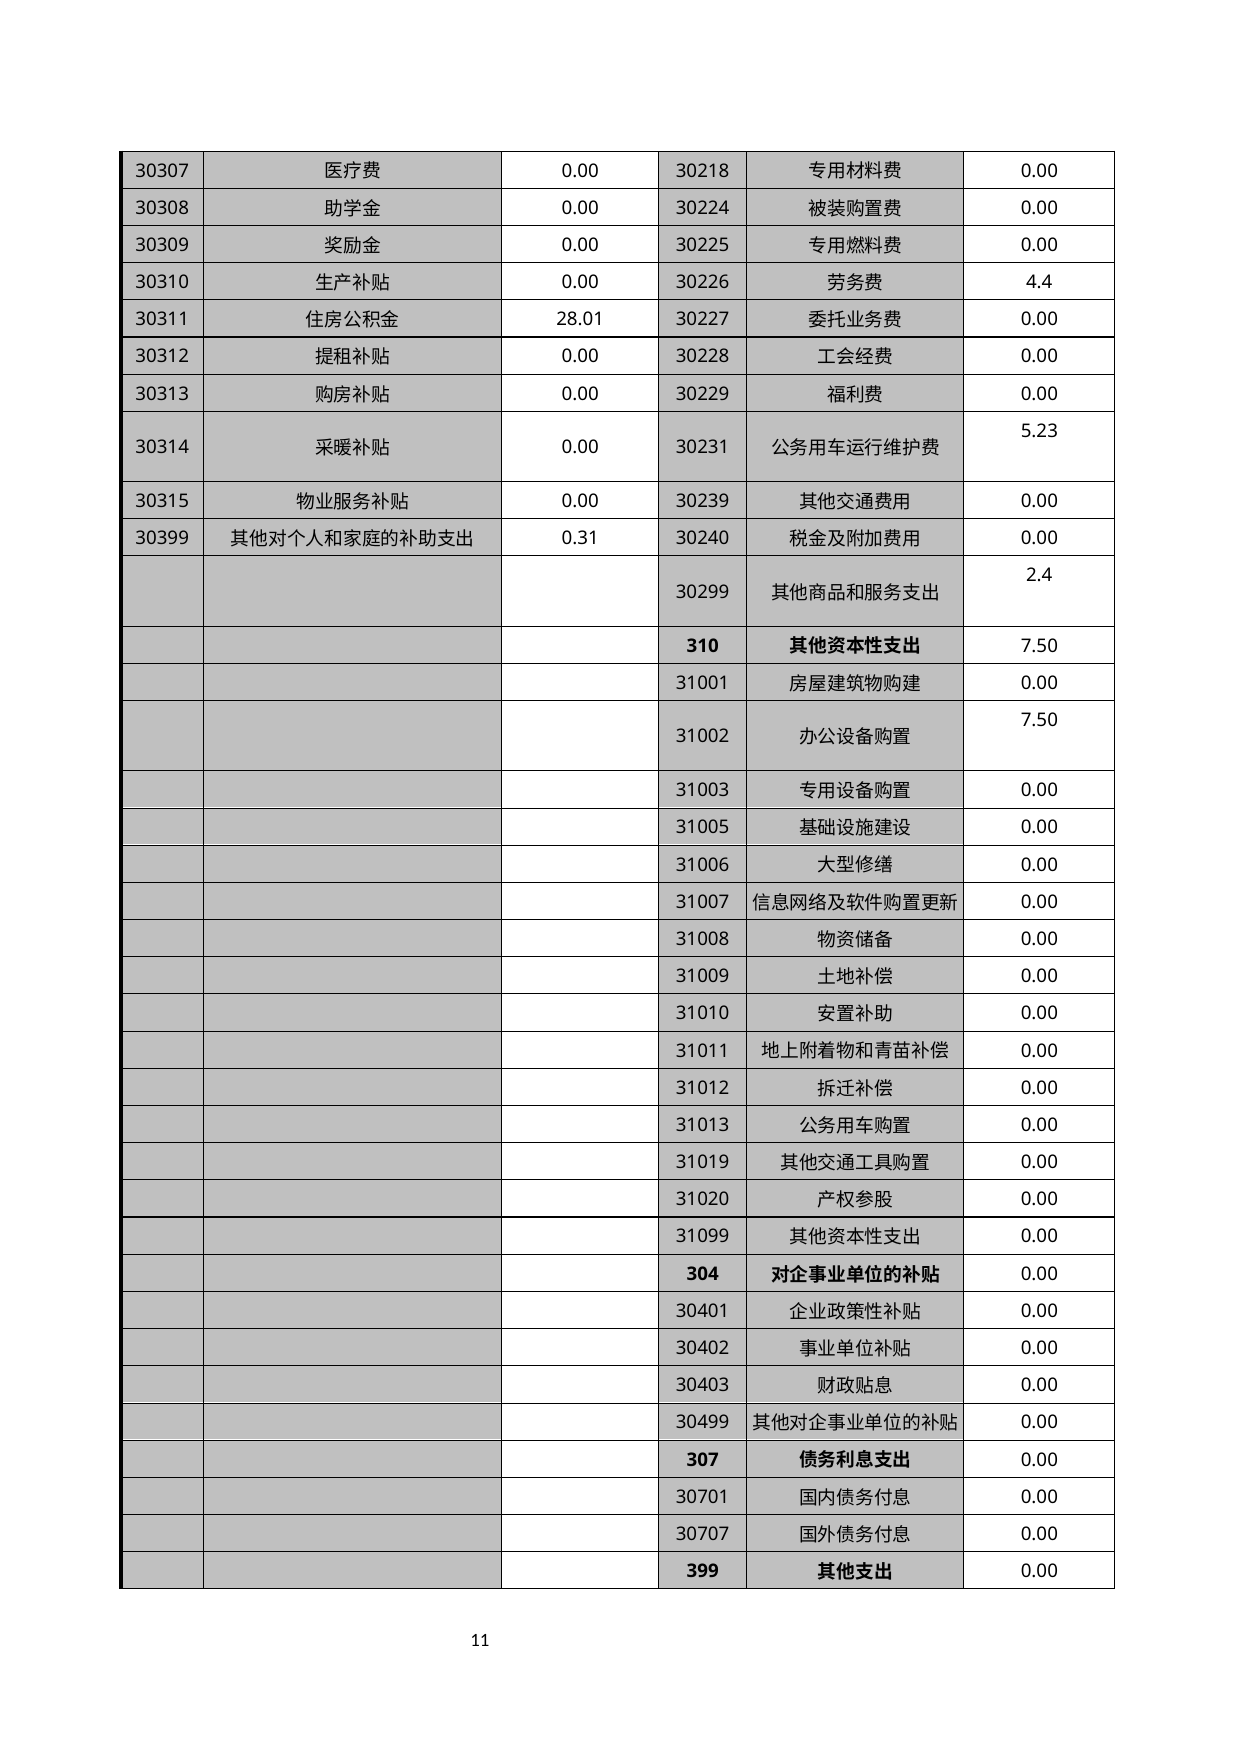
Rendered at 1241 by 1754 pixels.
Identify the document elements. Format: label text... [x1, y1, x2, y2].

table_cell 0.00 [964, 883, 1114, 919]
table_cell 税金及附加费用 [747, 519, 963, 555]
table_cell [502, 957, 658, 993]
table_cell 其他支出 [747, 1552, 963, 1588]
table_cell 31001 [659, 664, 746, 700]
table_cell 产权参股 [747, 1180, 963, 1216]
table_cell [123, 664, 203, 700]
table_cell [502, 846, 658, 882]
table_cell 30299 [659, 556, 746, 626]
table_cell [502, 1366, 658, 1402]
table_cell 0.31 [502, 519, 658, 555]
table_cell 30307 [123, 152, 203, 188]
table_cell 0.00 [964, 338, 1114, 374]
table_cell [204, 1515, 501, 1551]
table_cell 30313 [123, 375, 203, 411]
table_cell 0.00 [964, 1292, 1114, 1328]
table_cell [204, 1032, 501, 1068]
table_cell [123, 1032, 203, 1068]
table_cell 0.00 [502, 482, 658, 518]
table_cell 0.00 [964, 152, 1114, 188]
table_cell [123, 1255, 203, 1291]
table_cell [123, 1069, 203, 1105]
table_cell 0.00 [964, 771, 1114, 807]
table_cell 30707 [659, 1515, 746, 1551]
table_cell [204, 883, 501, 919]
table_cell [502, 1515, 658, 1551]
table_cell [123, 1552, 203, 1588]
table_cell [502, 1441, 658, 1477]
table_cell 0.00 [964, 1218, 1114, 1254]
table_cell [123, 1292, 203, 1328]
table_cell [123, 1478, 203, 1514]
table_cell [502, 1143, 658, 1179]
table_cell 30315 [123, 482, 203, 518]
table_cell 物资储备 [747, 920, 963, 956]
table_cell 30309 [123, 226, 203, 262]
table_cell 专用材料费 [747, 152, 963, 188]
table_cell 0.00 [964, 664, 1114, 700]
table_cell [502, 1552, 658, 1588]
table_cell [123, 1143, 203, 1179]
table_cell 0.00 [502, 152, 658, 188]
table_cell [502, 771, 658, 807]
table_cell 0.00 [502, 263, 658, 299]
table_cell 0.00 [502, 226, 658, 262]
table_cell 30225 [659, 226, 746, 262]
table_cell [123, 627, 203, 663]
table_cell [502, 1255, 658, 1291]
table_cell 2.4 [964, 556, 1114, 626]
table_cell 0.00 [964, 300, 1114, 336]
table_cell [502, 920, 658, 956]
table_cell [123, 1106, 203, 1142]
table_cell [204, 771, 501, 807]
table_cell 助学金 [204, 189, 501, 225]
table_cell 0.00 [502, 412, 658, 481]
table_cell 31008 [659, 920, 746, 956]
table_cell [204, 1329, 501, 1365]
table_cell 被装购置费 [747, 189, 963, 225]
table_cell [204, 664, 501, 700]
table_cell 30312 [123, 338, 203, 374]
table_cell 30399 [123, 519, 203, 555]
table_cell 31020 [659, 1180, 746, 1216]
table_cell 0.00 [502, 189, 658, 225]
table_cell 其他对个人和家庭的补助支出 [204, 519, 501, 555]
table_cell 30402 [659, 1329, 746, 1365]
table_cell 30226 [659, 263, 746, 299]
table_cell 劳务费 [747, 263, 963, 299]
table_cell [123, 1180, 203, 1216]
table_cell [502, 1032, 658, 1068]
table_cell 31011 [659, 1032, 746, 1068]
table_cell 30239 [659, 482, 746, 518]
table_cell 国外债务付息 [747, 1515, 963, 1551]
table_cell 0.00 [502, 375, 658, 411]
table_cell [204, 1143, 501, 1179]
table_cell 其他交通费用 [747, 482, 963, 518]
table_cell 采暖补贴 [204, 412, 501, 481]
table_cell 0.00 [502, 338, 658, 374]
table_cell [204, 809, 501, 844]
table_cell 办公设备购置 [747, 701, 963, 770]
table_cell [502, 1106, 658, 1142]
table_cell 31010 [659, 994, 746, 1031]
table_cell [123, 771, 203, 807]
table_cell 31009 [659, 957, 746, 993]
table_cell 财政贴息 [747, 1366, 963, 1402]
table_cell [204, 994, 501, 1031]
table_cell 0.00 [964, 809, 1114, 844]
table_cell 生产补贴 [204, 263, 501, 299]
table_cell 30240 [659, 519, 746, 555]
table_cell 其他对企事业单位的补贴 [747, 1404, 963, 1439]
table_cell 304 [659, 1255, 746, 1291]
table_cell 安置补助 [747, 994, 963, 1031]
table_cell 0.00 [964, 1515, 1114, 1551]
table_cell 0.00 [964, 1478, 1114, 1514]
table_cell 信息网络及软件购置更新 [747, 883, 963, 919]
table_cell 其他交通工具购置 [747, 1143, 963, 1179]
table_cell 事业单位补贴 [747, 1329, 963, 1365]
table_cell 31012 [659, 1069, 746, 1105]
table_cell 0.00 [964, 375, 1114, 411]
table_cell [204, 1366, 501, 1402]
table_cell [204, 556, 501, 626]
table_cell 拆迁补偿 [747, 1069, 963, 1105]
table_cell [204, 1106, 501, 1142]
table_cell [502, 1180, 658, 1216]
table_cell 0.00 [964, 1069, 1114, 1105]
table_cell 0.00 [964, 1255, 1114, 1291]
table_cell 0.00 [964, 1032, 1114, 1068]
table_cell 土地补偿 [747, 957, 963, 993]
table_cell [123, 846, 203, 882]
table_cell 基础设施建设 [747, 809, 963, 844]
table_cell 0.00 [964, 519, 1114, 555]
table_cell [502, 664, 658, 700]
table_cell [502, 1292, 658, 1328]
table_cell 28.01 [502, 300, 658, 336]
table_cell 0.00 [964, 1441, 1114, 1477]
table_cell [502, 627, 658, 663]
table_cell 31099 [659, 1218, 746, 1254]
table_cell 0.00 [964, 1329, 1114, 1365]
table_cell 专用设备购置 [747, 771, 963, 807]
table_cell [204, 1255, 501, 1291]
table_cell 住房公积金 [204, 300, 501, 336]
table_cell [123, 920, 203, 956]
table_cell 31019 [659, 1143, 746, 1179]
table_cell [123, 701, 203, 770]
table_cell [502, 809, 658, 844]
table_cell 专用燃料费 [747, 226, 963, 262]
table_cell 大型修缮 [747, 846, 963, 882]
table_cell 0.00 [964, 1106, 1114, 1142]
table_cell [123, 994, 203, 1031]
table_cell 30701 [659, 1478, 746, 1514]
table_cell 0.00 [964, 226, 1114, 262]
table_cell 企业政策性补贴 [747, 1292, 963, 1328]
table_cell 7.50 [964, 627, 1114, 663]
table_cell [204, 920, 501, 956]
table_cell 0.00 [964, 846, 1114, 882]
table_cell 30224 [659, 189, 746, 225]
table_cell 30311 [123, 300, 203, 336]
table_cell 公务用车运行维护费 [747, 412, 963, 481]
table_cell [204, 1478, 501, 1514]
table_cell [502, 701, 658, 770]
table_cell [204, 1552, 501, 1588]
table_cell [502, 994, 658, 1031]
table_cell 399 [659, 1552, 746, 1588]
table_cell 0.00 [964, 1366, 1114, 1402]
table_cell [204, 1180, 501, 1216]
table_cell 0.00 [964, 920, 1114, 956]
table_cell 31007 [659, 883, 746, 919]
table_cell 31002 [659, 701, 746, 770]
table_cell 30499 [659, 1404, 746, 1439]
table_cell 30228 [659, 338, 746, 374]
table_cell [204, 1292, 501, 1328]
table_cell 0.00 [964, 1180, 1114, 1216]
table_cell [502, 1478, 658, 1514]
table_cell [204, 846, 501, 882]
table_cell 30310 [123, 263, 203, 299]
table_cell 国内债务付息 [747, 1478, 963, 1514]
table_cell 其他资本性支出 [747, 1218, 963, 1254]
table_cell [123, 1329, 203, 1365]
table_cell [204, 957, 501, 993]
table_cell 购房补贴 [204, 375, 501, 411]
table_cell [123, 1404, 203, 1439]
table_cell 公务用车购置 [747, 1106, 963, 1142]
table_cell 奖励金 [204, 226, 501, 262]
table_cell [502, 883, 658, 919]
table_cell 307 [659, 1441, 746, 1477]
table_cell 工会经费 [747, 338, 963, 374]
table_cell 5.23 [964, 412, 1114, 481]
table_cell [204, 701, 501, 770]
table_cell [502, 1404, 658, 1439]
table_cell 福利费 [747, 375, 963, 411]
table_cell 提租补贴 [204, 338, 501, 374]
table_cell [123, 1441, 203, 1477]
table_cell 31003 [659, 771, 746, 807]
table_cell 30403 [659, 1366, 746, 1402]
table_cell 0.00 [964, 1552, 1114, 1588]
table_cell 310 [659, 627, 746, 663]
table_cell 30308 [123, 189, 203, 225]
table_cell 31005 [659, 809, 746, 844]
table_cell [123, 1366, 203, 1402]
table_cell 对企事业单位的补贴 [747, 1255, 963, 1291]
table_cell [204, 1069, 501, 1105]
table_cell 30227 [659, 300, 746, 336]
table_cell 31006 [659, 846, 746, 882]
table_cell 其他资本性支出 [747, 627, 963, 663]
table_cell [204, 627, 501, 663]
table_cell 30401 [659, 1292, 746, 1328]
table_cell 30314 [123, 412, 203, 481]
table_cell [123, 1218, 203, 1254]
table_cell [123, 957, 203, 993]
table_cell 0.00 [964, 1404, 1114, 1439]
table_cell 0.00 [964, 189, 1114, 225]
table_cell 0.00 [964, 1143, 1114, 1179]
table_cell 0.00 [964, 482, 1114, 518]
table_cell [123, 1515, 203, 1551]
table_cell 委托业务费 [747, 300, 963, 336]
table_cell [204, 1404, 501, 1439]
table_cell 医疗费 [204, 152, 501, 188]
table_cell 0.00 [964, 957, 1114, 993]
table_cell 其他商品和服务支出 [747, 556, 963, 626]
table_cell 房屋建筑物购建 [747, 664, 963, 700]
table_cell [123, 556, 203, 626]
table_cell 7.50 [964, 701, 1114, 770]
table_cell [123, 883, 203, 919]
table_cell [502, 556, 658, 626]
table_cell [204, 1441, 501, 1477]
table_cell [502, 1329, 658, 1365]
table_cell [502, 1218, 658, 1254]
table_cell 4.4 [964, 263, 1114, 299]
table_cell 30229 [659, 375, 746, 411]
table_cell 30231 [659, 412, 746, 481]
table_cell 地上附着物和青苗补偿 [747, 1032, 963, 1068]
table_cell 债务利息支出 [747, 1441, 963, 1477]
table_cell 30218 [659, 152, 746, 188]
table_cell 物业服务补贴 [204, 482, 501, 518]
table_cell [502, 1069, 658, 1105]
table_cell 0.00 [964, 994, 1114, 1031]
table_cell [123, 809, 203, 844]
table_cell 31013 [659, 1106, 746, 1142]
table_cell [204, 1218, 501, 1254]
